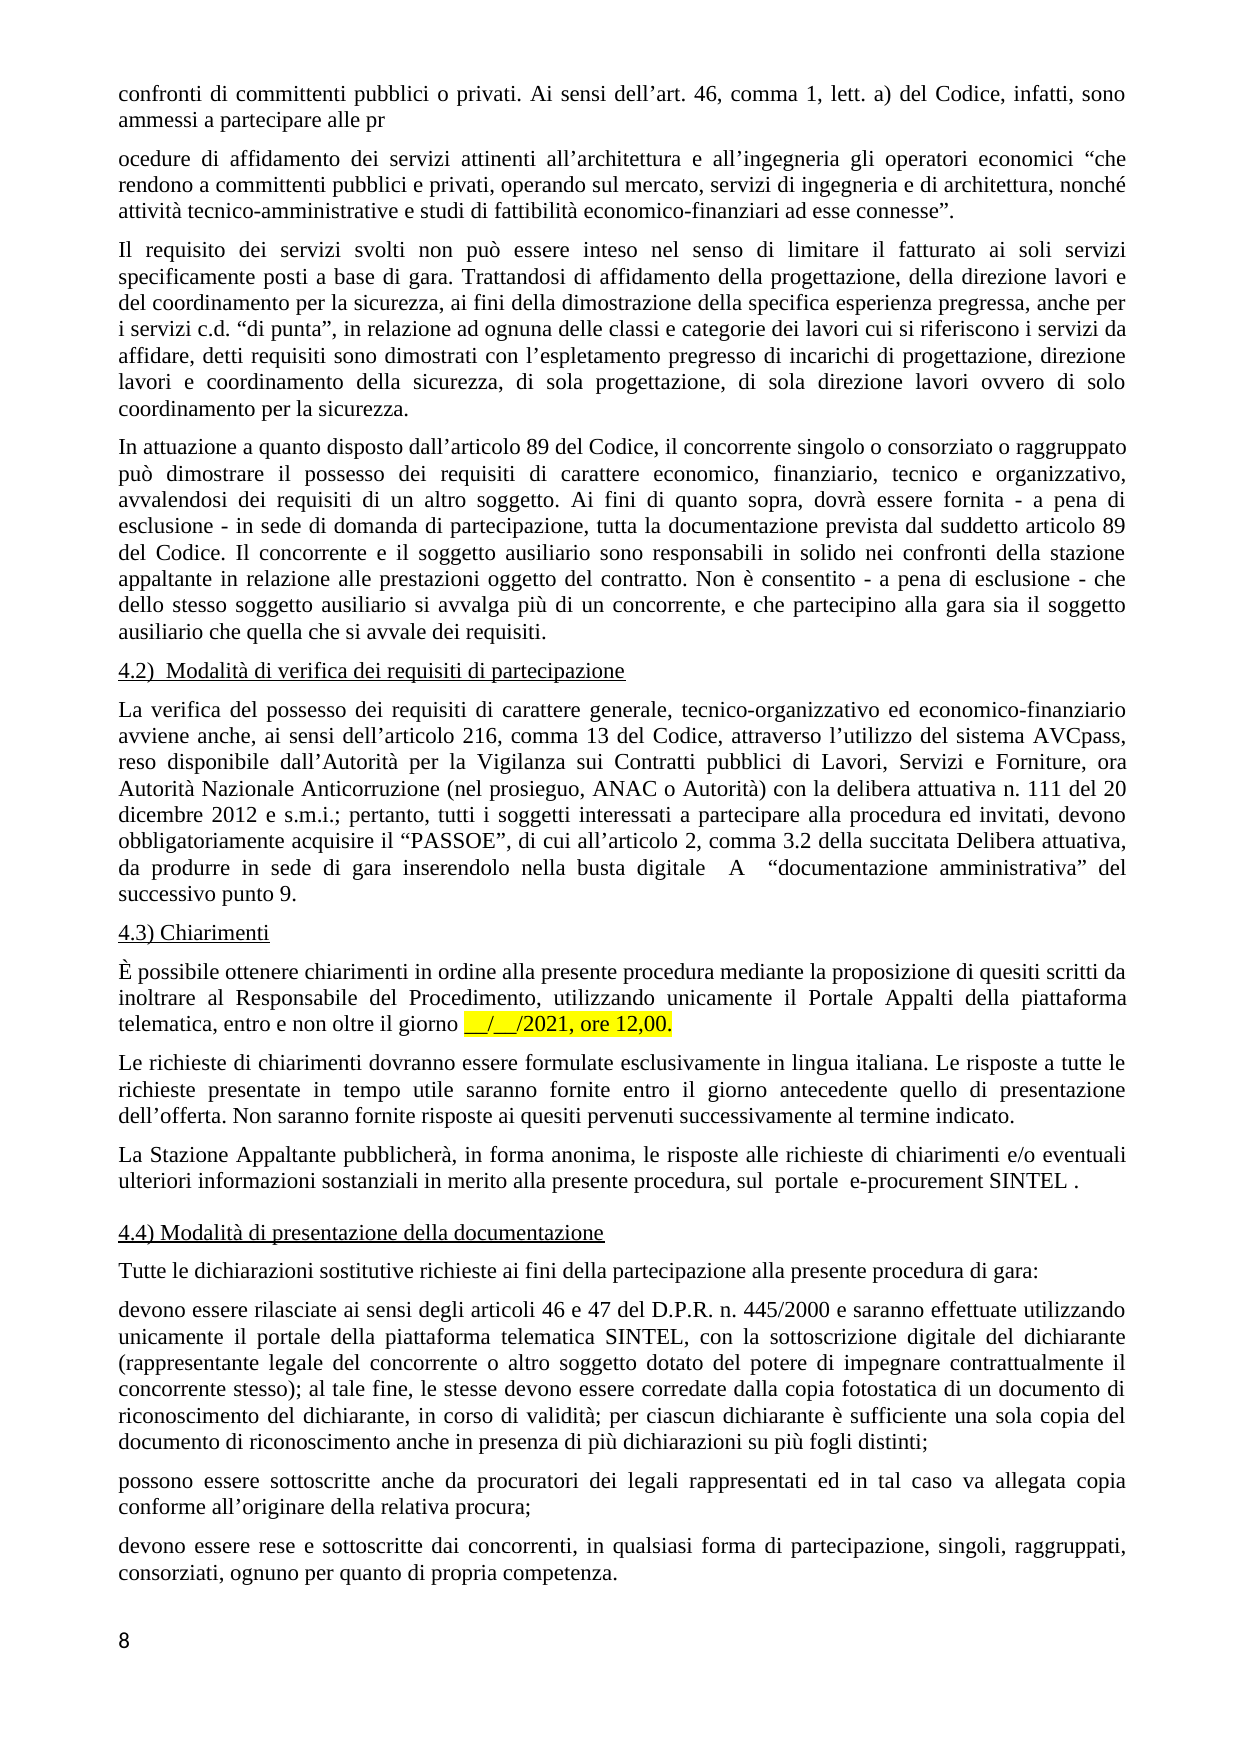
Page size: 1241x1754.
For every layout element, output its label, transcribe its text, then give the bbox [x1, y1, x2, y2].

text Le richieste di chiarimenti dovranno essere formulate esclusivamente in lingua italiana. Le risposte a tutte le richieste presentate in tempo utile saranno fornite entro il giorno antecedente quello di presentazione dell’offerta. Non saranno fornite risposte ai quesiti pervenuti successivamente al termine indicato. [118, 1049, 1128, 1128]
text In attuazione a quanto disposto dall’articolo 89 del Codice, il concorrente singolo o consorziato o raggruppato può dimostrare il possesso dei requisiti di carattere economico, finanziario, tecnico e organizzativo, avvalendosi dei requisiti di un altro soggetto. Ai fini di quanto sopra, dovrà essere fornita - a pena di esclusione - in sede di domanda di partecipazione, tutta la documentazione prevista dal suddetto articolo 89 del Codice. Il concorrente e il soggetto ausiliario sono responsabili in solido nei confronti della stazione appaltante in relazione alle prestazioni oggetto del contratto. Non è consentito - a pena di esclusione - che dello stesso soggetto ausiliario si avvalga più di un concorrente, e che partecipino alla gara sia il soggetto ausiliario che quella che si avvale dei requisiti. [118, 433, 1128, 644]
text Il requisito dei servizi svolti non può essere inteso nel senso di limitare il fatturato ai soli servizi specificamente posti a base di gara. Trattandosi di affidamento della progettazione, della direzione lavori e del coordinamento per la sicurezza, ai fini della dimostrazione della specifica esperienza pregressa, anche per i servizi c.d. “di punta”, in relazione ad ognuna delle classi e categorie dei lavori cui si riferiscono i servizi da affidare, detti requisiti sono dimostrati con l’espletamento pregresso di incarichi di progettazione, direzione lavori e coordinamento della sicurezza, di sola progettazione, di sola direzione lavori ovvero di solo coordinamento per la sicurezza. [118, 236, 1128, 421]
text 4.2) Modalità di verifica dei requisiti di partecipazione [118, 657, 1128, 683]
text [118, 80, 1128, 132]
text 4.4) Modalità di presentazione della documentazione [118, 1219, 1128, 1245]
text devono essere rese e sottoscritte dai concorrenti, in qualsiasi forma di partecipazione, singoli, raggruppati, consorziati, ognuno per quanto di propria competenza. [118, 1532, 1128, 1585]
text possono essere sottoscritte anche da procuratori dei legali rappresentati ed in tal caso va allegata copia conforme all’originare della relativa procura; [118, 1467, 1128, 1520]
text Tutte le dichiarazioni sostitutive richieste ai fini della partecipazione alla presente procedura di gara: [118, 1257, 1128, 1284]
text È possibile ottenere chiarimenti in ordine alla presente procedura mediante la proposizione di quesiti scritti da inoltrare al Responsabile del Procedimento, utilizzando unicamente il Portale Appalti della piattaforma telematica, entro e non oltre il giorno __/__/2021, ore 12,00. [118, 958, 1128, 1037]
text La Stazione Appaltante pubblicherà, in forma anonima, le risposte alle richieste di chiarimenti e/o eventuali ulteriori informazioni sostanziali in merito alla presente procedura, sul portale e-procurement SINTEL . [118, 1141, 1128, 1194]
text devono essere rilasciate ai sensi degli articoli 46 e 47 del D.P.R. n. 445/2000 e saranno effettuate utilizzando unicamente il portale della piattaforma telematica SINTEL, con la sottoscrizione digitale del dichiarante (rappresentante legale del concorrente o altro soggetto dotato del potere di impegnare contrattualmente il concorrente stesso); al tale fine, le stesse devono essere corredate dalla copia fotostatica di un documento di riconoscimento del dichiarante, in corso di validità; per ciascun dichiarante è sufficiente una sola copia del documento di riconoscimento anche in presenza di più dichiarazioni su più fogli distinti; [118, 1296, 1128, 1454]
text La verifica del possesso dei requisiti di carattere generale, tecnico-organizzativo ed economico-finanziario avviene anche, ai sensi dell’articolo 216, comma 13 del Codice, attraverso l’utilizzo del sistema AVCpass, reso disponibile dall’Autorità per la Vigilanza sui Contratti pubblici di Lavori, Servizi e Forniture, ora Autorità Nazionale Anticorruzione (nel prosieguo, ANAC o Autorità) con la delibera attuativa n. 111 del 20 dicembre 2012 e s.m.i.; pertanto, tutti i soggetti interessati a partecipare alla procedura ed invitati, devono obbligatoriamente acquisire il “PASSOE”, di cui all’articolo 2, comma 3.2 della succitata Delibera attuativa, da produrre in sede di gara inserendolo nella busta digitale A “documentazione amministrativa” del successivo punto 9. [118, 696, 1128, 906]
text 4.3) Chiarimenti [118, 919, 1128, 945]
text ocedure di affidamento dei servizi attinenti all’architettura e all’ingegneria gli operatori economici “che rendono a committenti pubblici e privati, operando sul mercato, servizi di ingegneria e di architettura, nonché attività tecnico-amministrative e studi di fattibilità economico-finanziari ad esse connesse”. [118, 145, 1128, 224]
